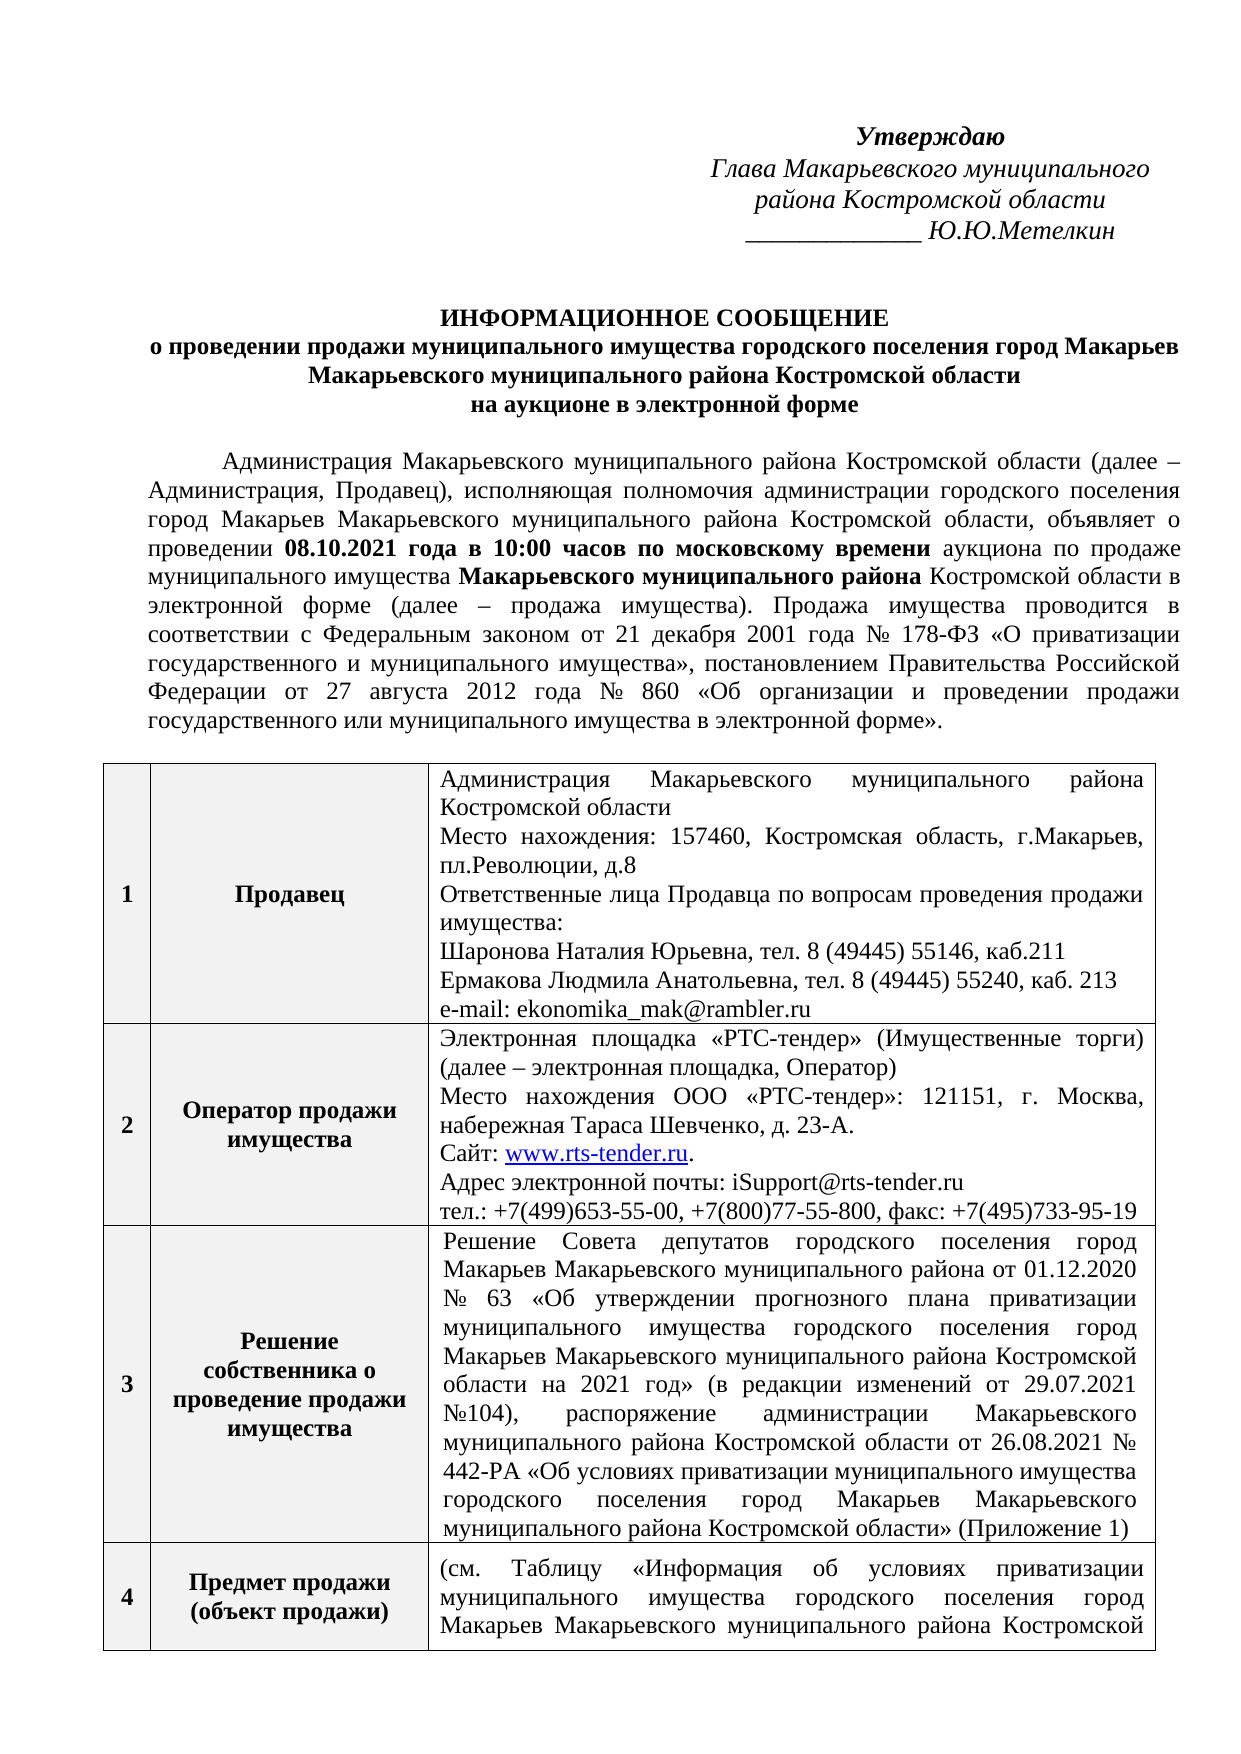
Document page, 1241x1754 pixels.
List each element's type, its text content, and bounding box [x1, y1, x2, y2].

text Утверждаю [679, 121, 1181, 152]
table_cell 3 [104, 1226, 150, 1542]
table_header 1 [104, 764, 150, 1022]
table_cell 2 [104, 1024, 150, 1225]
table_cell Оператор продажи имущества [151, 1024, 428, 1225]
text о проведении продажи муниципального имущества городского поселения город Макарьев Макарьевского муниципального района Костромской области [148, 331, 1181, 389]
text ИНФОРМАЦИОННОЕ СООБЩЕНИЕ [148, 303, 1181, 331]
table_header Продавец [151, 764, 428, 1022]
text Администрация Макарьевского муниципального района Костромской области (далее – Администрация, Продавец), исполняющая полномочия администрации городского поселения город Макарьев Макарьевского муниципального района Костромской области, объявляет о проведении 08.10.2021 года в 10:00 часов по московскому времени аукциона по продаже муниципального имущества Макарьевского муниципального района Костромской области в электронной форме (далее – продажа имущества). Продажа имущества проводится в соответствии с Федеральным законом от 21 декабря 2001 года № 178-ФЗ «О приватизации государственного и муниципального имущества», постановлением Правительства Российской Федерации от 27 августа 2012 года № 860 «Об организации и проведении продажи государственного или муниципального имущества в электронной форме». [148, 446, 1181, 734]
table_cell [151, 1543, 428, 1649]
table_cell 4 [104, 1543, 150, 1649]
table_header Администрация Макарьевского муниципального района Костромской области Место нахождения: 157460, Костромская область, г.Макарьев, пл.Революции, д.8 Ответственные лица Продавца по вопросам проведения продажи имущества: Шаронова Наталия Юрьевна, тел. 8 (49445) 55146, каб.211 Ермакова Людмила Анатольевна, тел. 8 (49445) 55240, каб. 213 e-mail: ekonomika_mak@rambler.ru [429, 764, 1155, 1022]
text на аукционе в электронной форме [148, 389, 1181, 418]
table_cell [429, 1543, 1155, 1649]
text Глава Макарьевского муниципального района Костромской области [679, 152, 1181, 214]
table_cell Электронная площадка «РТС-тендер» (Имущественные торги) (далее – электронная площадка, Оператор) Место нахождения ООО «РТС-тендер»: 121151, г. Москва, набережная Тараса Шевченко, д. 23-А. Сайт: www.rts-tender.ru. Адрес электронной почты: iSupport@rts-tender.ru тел.: +7(499)653-55-00, +7(800)77-55-800, факс: +7(495)733-95-19 [429, 1024, 1155, 1225]
table_cell Решение Совета депутатов городского поселения город Макарьев Макарьевского муниципального района от 01.12.2020 № 63 «Об утверждении прогнозного плана приватизации муниципального имущества городского поселения город Макарьев Макарьевского муниципального района Костромской области на 2021 год» (в редакции изменений от 29.07.2021 №104), распоряжение администрации Макарьевского муниципального района Костромской области от 26.08.2021 № 442-РА «Об условиях приватизации муниципального имущества городского поселения город Макарьев Макарьевского муниципального района Костромской области» (Приложение 1) [429, 1226, 1155, 1542]
table_cell Решение собственника о проведение продажи имущества [151, 1226, 428, 1542]
text _____________ Ю.Ю.Метелкин [679, 214, 1181, 245]
